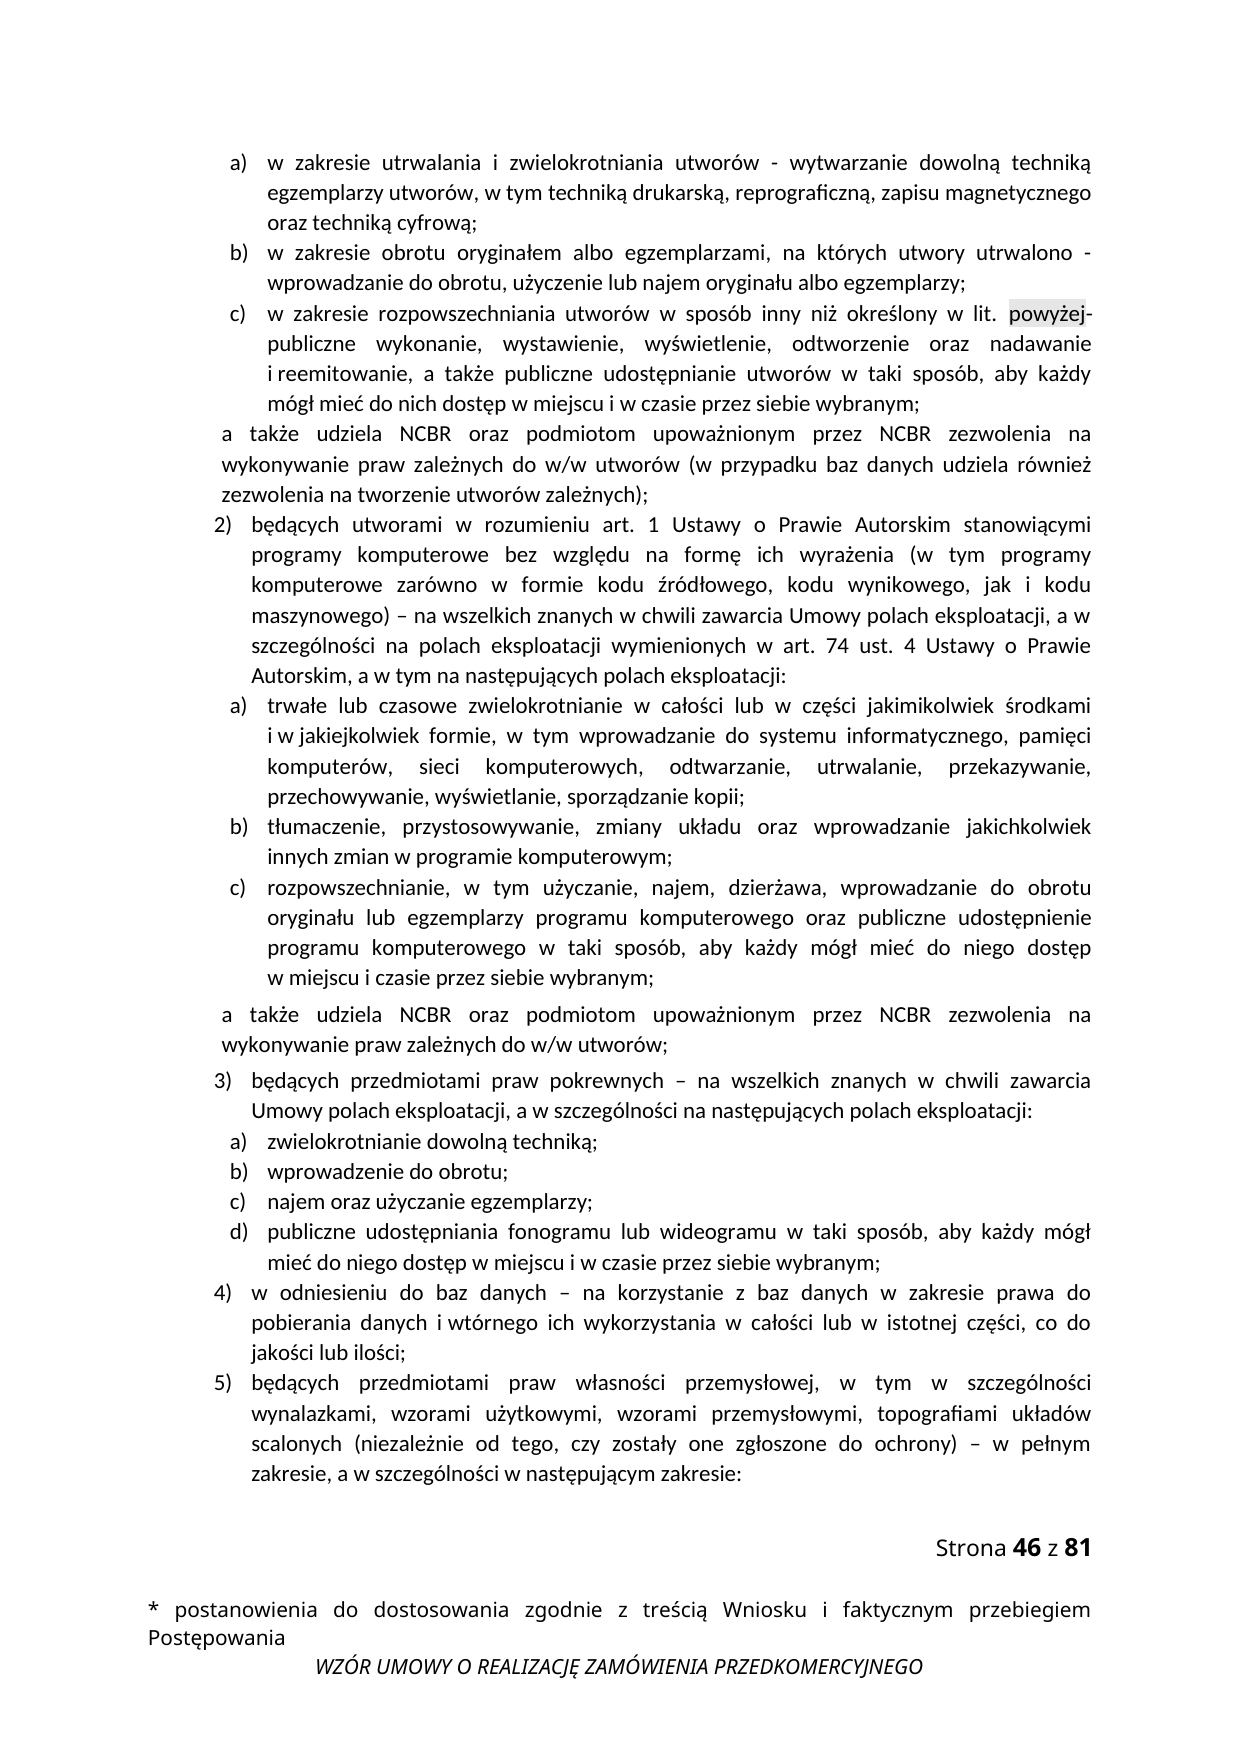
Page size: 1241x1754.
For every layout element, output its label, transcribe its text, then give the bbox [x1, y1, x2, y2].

list będących utworami w rozumieniu art. 1 Ustawy o Prawie Autorskim stanowiącymi programy komputerowe bez względu na formę ich wyrażenia (w tym programy komputerowe zarówno w formie kodu źródłowego, kodu wynikowego, jak i kodu maszynowego) – na wszelkich znanych w chwili zawarcia Umowy polach eksploatacji, a w szczególności na polach eksploatacji wymienionych w art. 74 ust. 4 Ustawy o Prawie Autorskim, a w tym na następujących polach eksploatacji: [213, 510, 1093, 689]
list rozpowszechnianie, w tym użyczanie, najem, dzierżawa, wprowadzanie do obrotu oryginału lub egzemplarzy programu komputerowego oraz publiczne udostępnienie programu komputerowego w taki sposób, aby każdy mógł mieć do niego dostęp w miejscu i czasie przez siebie wybranym; [229, 873, 1093, 991]
text a także udziela NCBR oraz podmiotom upoważnionym przez NCBR zezwolenia na wykonywanie praw zależnych do w/w utworów; [221, 1000, 1093, 1058]
list trwałe lub czasowe zwielokrotnianie w całości lub w części jakimikolwiek środkami i w jakiejkolwiek formie, w tym wprowadzanie do systemu informatycznego, pamięci komputerów, sieci komputerowych, odtwarzanie, utrwalanie, przekazywanie, przechowywanie, wyświetlanie, sporządzanie kopii; [229, 691, 1093, 810]
list najem oraz użyczanie egzemplarzy; [229, 1187, 1093, 1215]
list publiczne udostępniania fonogramu lub wideogramu w taki sposób, aby każdy mógł mieć do niego dostęp w miejscu i w czasie przez siebie wybranym; [229, 1217, 1093, 1276]
list w zakresie obrotu oryginałem albo egzemplarzami, na których utwory utrwalono - wprowadzanie do obrotu, użyczenie lub najem oryginału albo egzemplarzy; [229, 238, 1093, 296]
list będących przedmiotami praw własności przemysłowej, w tym w szczególności wynalazkami, wzorami użytkowymi, wzorami przemysłowymi, topografiami układów scalonych (niezależnie od tego, czy zostały one zgłoszone do ochrony) – w pełnym zakresie, a w szczególności w następującym zakresie: [213, 1368, 1093, 1487]
list będących przedmiotami praw pokrewnych – na wszelkich znanych w chwili zawarcia Umowy polach eksploatacji, a w szczególności na następujących polach eksploatacji: [213, 1066, 1093, 1124]
list zwielokrotnianie dowolną techniką; [229, 1127, 1093, 1155]
list w zakresie utrwalania i zwielokrotniania utworów - wytwarzanie dowolną techniką egzemplarzy utworów, w tym techniką drukarską, reprograficzną, zapisu magnetycznego oraz techniką cyfrową; [229, 148, 1093, 236]
list w odniesieniu do baz danych – na korzystanie z baz danych w zakresie prawa do pobierania danych i wtórnego ich wykorzystania w całości lub w istotnej części, co do jakości lub ilości; [213, 1278, 1093, 1366]
list a także udziela NCBR oraz podmiotom upoważnionym przez NCBR zezwolenia na wykonywanie praw zależnych do w/w utworów (w przypadku baz danych udziela również zezwolenia na tworzenie utworów zależnych); [221, 419, 1093, 508]
list w zakresie rozpowszechniania utworów w sposób inny niż określony w lit. b) wyżej- publiczne wykonanie, wystawienie, wyświetlenie, odtworzenie oraz nadawanie i reemitowanie, a także publiczne udostępnianie utworów w taki sposób, aby każdy mógł mieć do nich dostęp w miejscu i w czasie przez siebie wybranym; [229, 299, 1093, 417]
list wprowadzenie do obrotu; [229, 1157, 1093, 1185]
list tłumaczenie, przystosowywanie, zmiany układu oraz wprowadzanie jakichkolwiek innych zmian w programie komputerowym; [229, 812, 1093, 870]
